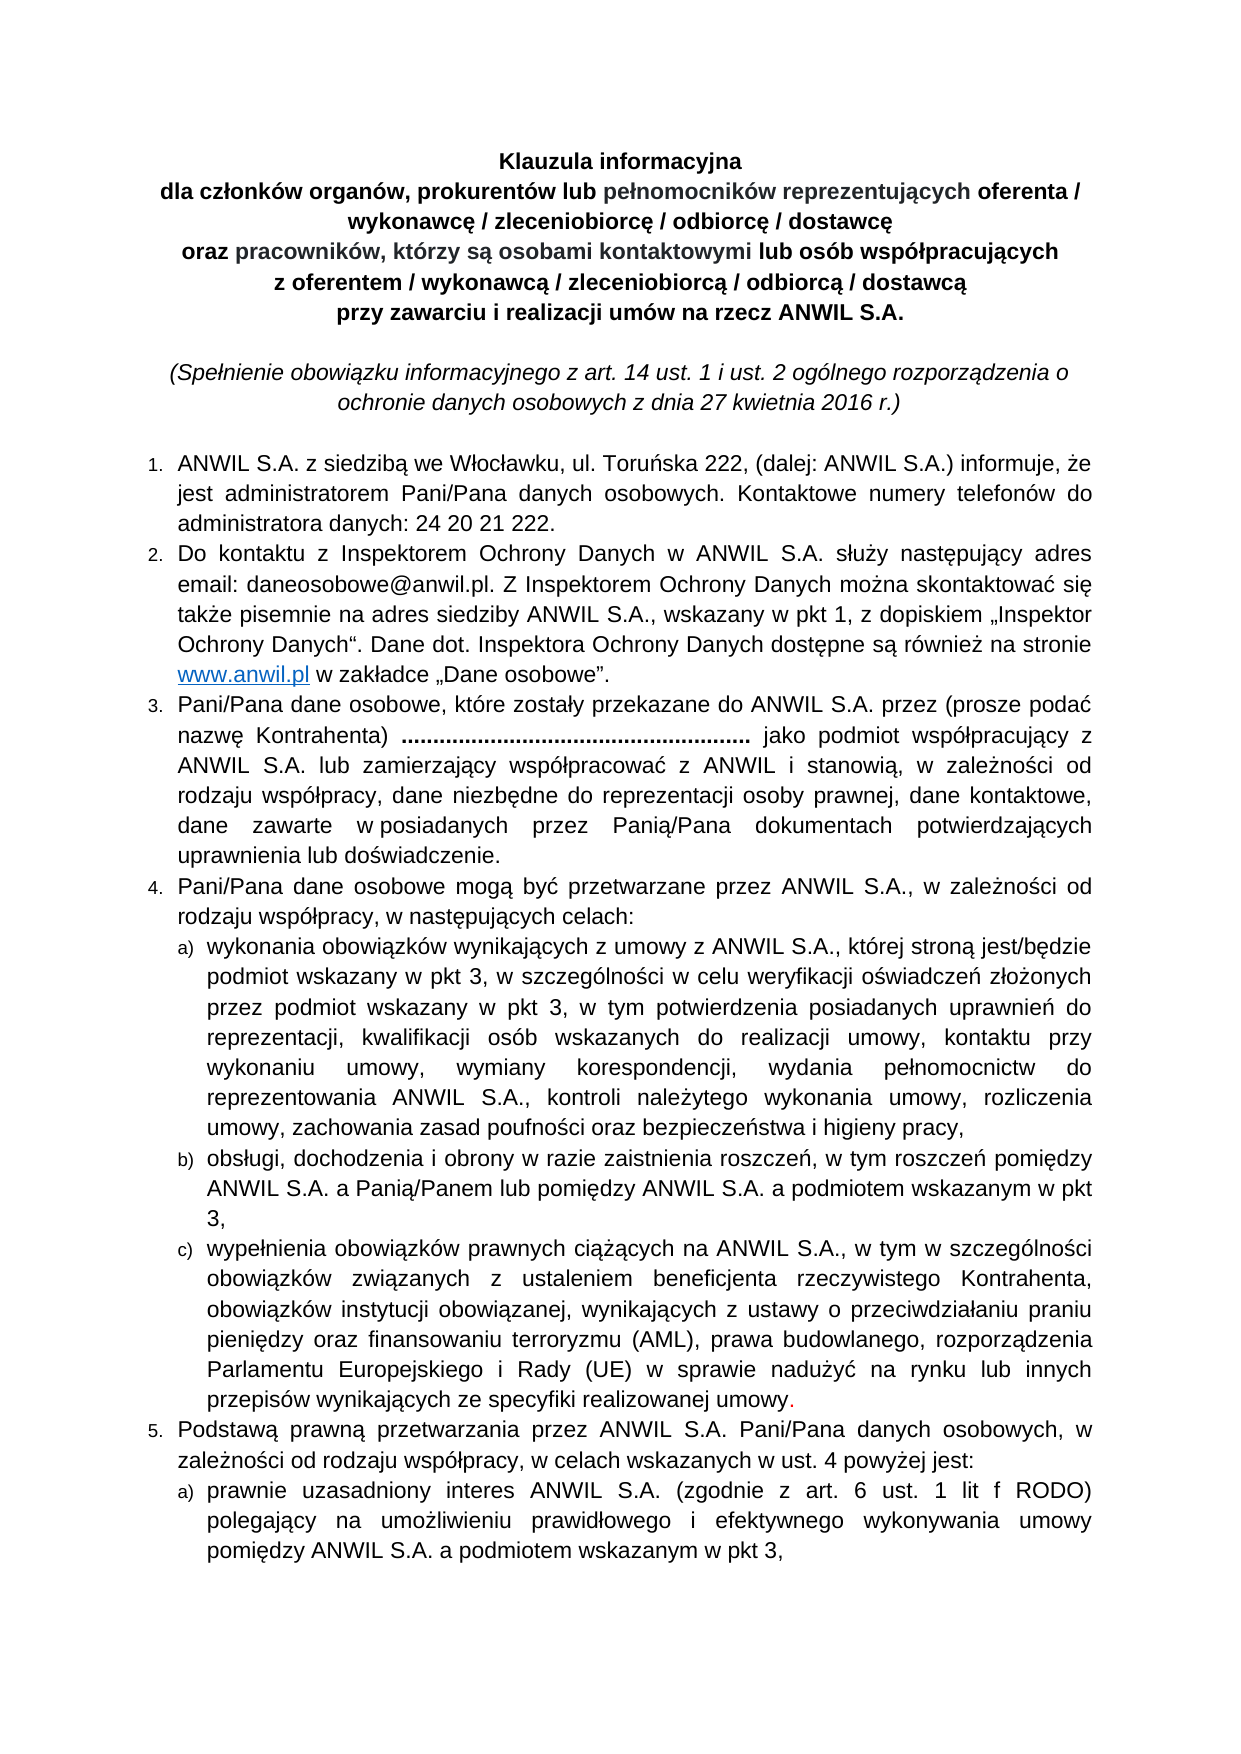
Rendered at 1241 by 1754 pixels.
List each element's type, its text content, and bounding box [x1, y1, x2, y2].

text (Spełnienie obowiązku informacyjnego z art. 14 ust. 1 i ust. 2 ogólnego rozporządzenia o ochronie danych osobowych z dnia 27 kwietnia 2016 r.) [148, 359, 1093, 416]
list prawnie uzasadniony interes ANWIL S.A. (zgodnie z art. 6 ust. 1 lit f RODO) polegający na umożliwieniu prawidłowego i efektywnego wykonywania umowy pomiędzy ANWIL S.A. a podmiotem wskazanym w pkt 3, [177, 1477, 1093, 1563]
list wypełnienia obowiązków prawnych ciążących na ANWIL S.A., w tym w szczególności obowiązków związanych z ustaleniem beneficjenta rzeczywistego Kontrahenta, obowiązków instytucji obowiązanej, wynikających z ustawy o przeciwdziałaniu praniu pieniędzy oraz finansowaniu terroryzmu (AML), prawa budowlanego, rozporządzenia Parlamentu Europejskiego i Rady (UE) w sprawie nadużyć na rynku lub innych przepisów wynikających ze specyfiki realizowanej umowy. [177, 1235, 1093, 1412]
list wykonania obowiązków wynikających z umowy z ANWIL S.A., której stroną jest/będzie podmiot wskazany w pkt 3, w szczególności w celu weryfikacji oświadczeń złożonych przez podmiot wskazany w pkt 3, w tym potwierdzenia posiadanych uprawnień do reprezentacji, kwalifikacji osób wskazanych do realizacji umowy, kontaktu przy wykonaniu umowy, wymiany korespondencji, wydania pełnomocnictw do reprezentowania ANWIL S.A., kontroli należytego wykonania umowy, rozliczenia umowy, zachowania zasad poufności oraz bezpieczeństwa i higieny pracy, [177, 933, 1093, 1141]
list Do kontaktu z Inspektorem Ochrony Danych w ANWIL S.A. służy następujący adres email: daneosobowe@anwil.pl. Z Inspektorem Ochrony Danych można skontaktować się także pisemnie na adres siedziby ANWIL S.A., wskazany w pkt 1, z dopiskiem „Inspektor Ochrony Danych“. Dane dot. Inspektora Ochrony Danych dostępne są również na stronie www.anwil.pl w zakładce „Dane osobowe”. [148, 540, 1093, 687]
list ANWIL S.A. z siedzibą we Włocławku, ul. Toruńska 222, (dalej: ANWIL S.A.) informuje, że jest administratorem Pani/Pana danych osobowych. Kontaktowe numery telefonów do administratora danych: 24 20 21 222. [148, 450, 1093, 536]
list Pani/Pana dane osobowe, które zostały przekazane do ANWIL S.A. przez (prosze podać nazwę Kontrahenta) ....................................................... jako podmiot współpracujący z ANWIL S.A. lub zamierzający współpracować z ANWIL i stanowią, w zależności od rodzaju współpracy, dane niezbędne do reprezentacji osoby prawnej, dane kontaktowe, dane zawarte w posiadanych przez Panią/Pana dokumentach potwierdzających uprawnienia lub doświadczenie. [148, 691, 1093, 869]
text oraz pracowników, którzy są osobami kontaktowymi lub osób współpracujących z oferentem / wykonawcą / zleceniobiorcą / odbiorcą / dostawcą [148, 238, 1093, 295]
list Pani/Pana dane osobowe mogą być przetwarzane przez ANWIL S.A., w zależności od rodzaju współpracy, w następujących celach: [148, 873, 1093, 929]
list Podstawą prawną przetwarzania przez ANWIL S.A. Pani/Pana danych osobowych, w zależności od rodzaju współpracy, w celach wskazanych w ust. 4 powyżej jest: [148, 1416, 1093, 1473]
list obsługi, dochodzenia i obrony w razie zaistnienia roszczeń, w tym roszczeń pomiędzy ANWIL S.A. a Panią/Panem lub pomiędzy ANWIL S.A. a podmiotem wskazanym w pkt 3, [177, 1144, 1093, 1231]
text dla członków organów, prokurentów lub pełnomocników reprezentujących oferenta / wykonawcę / zleceniobiorcę / odbiorcę / dostawcę [148, 178, 1093, 234]
text przy zawarciu i realizacji umów na rzecz ANWIL S.A. [148, 299, 1093, 325]
text Klauzula informacyjna [148, 148, 1093, 174]
